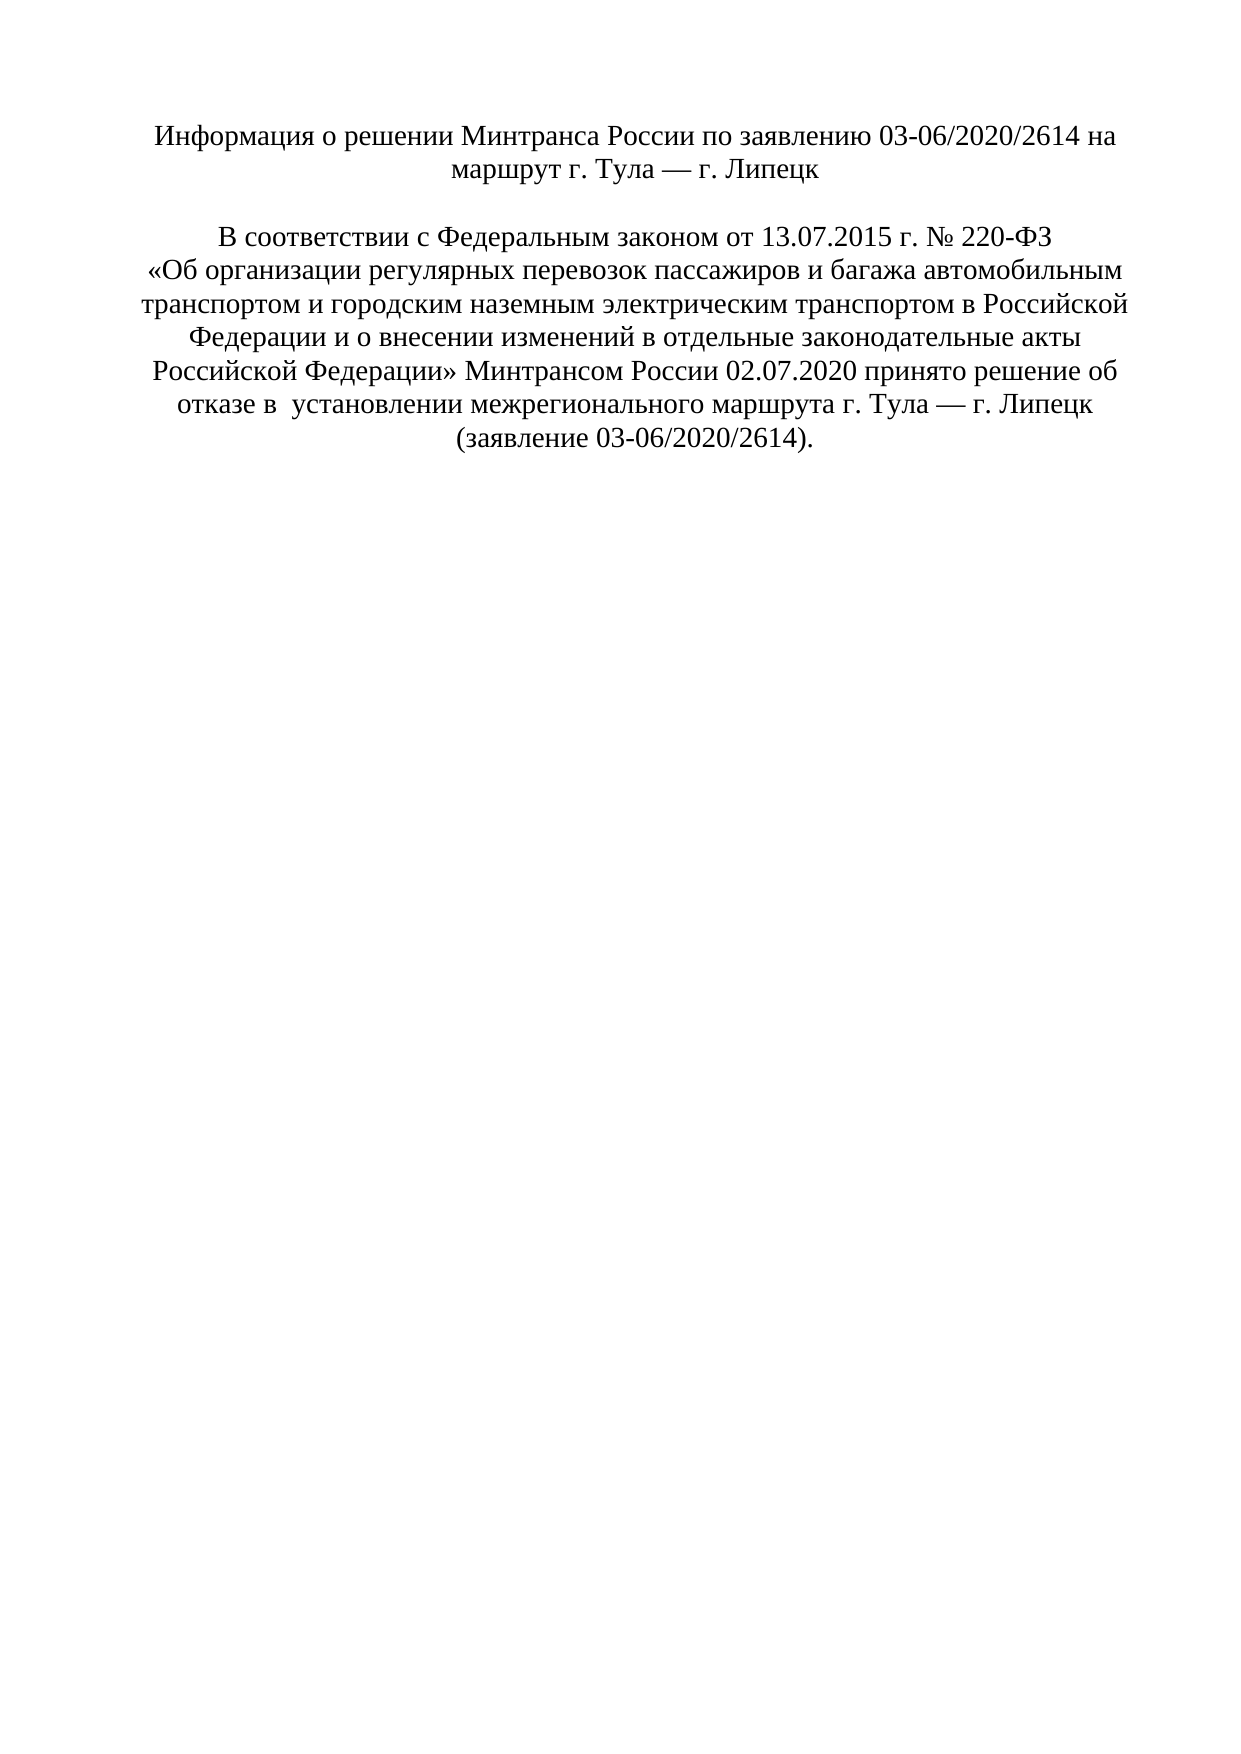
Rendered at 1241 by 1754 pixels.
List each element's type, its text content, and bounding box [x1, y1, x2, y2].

text Информация о решении Минтранса России по заявлению 03-06/2020/2614 на маршрут г. Тула — г. Липецк [118, 118, 1152, 185]
text В соответствии с Федеральным законом от 13.07.2015 г. № 220-ФЗ «Об организации регулярных перевозок пассажиров и багажа автомобильным транспортом и городским наземным электрическим транспортом в Российской Федерации и о внесении изменений в отдельные законодательные акты Российской Федерации» Минтрансом России 02.07.2020 принято решение об отказе в установлении межрегионального маршрута г. Тула — г. Липецк (заявление 03-06/2020/2614). [118, 219, 1152, 453]
